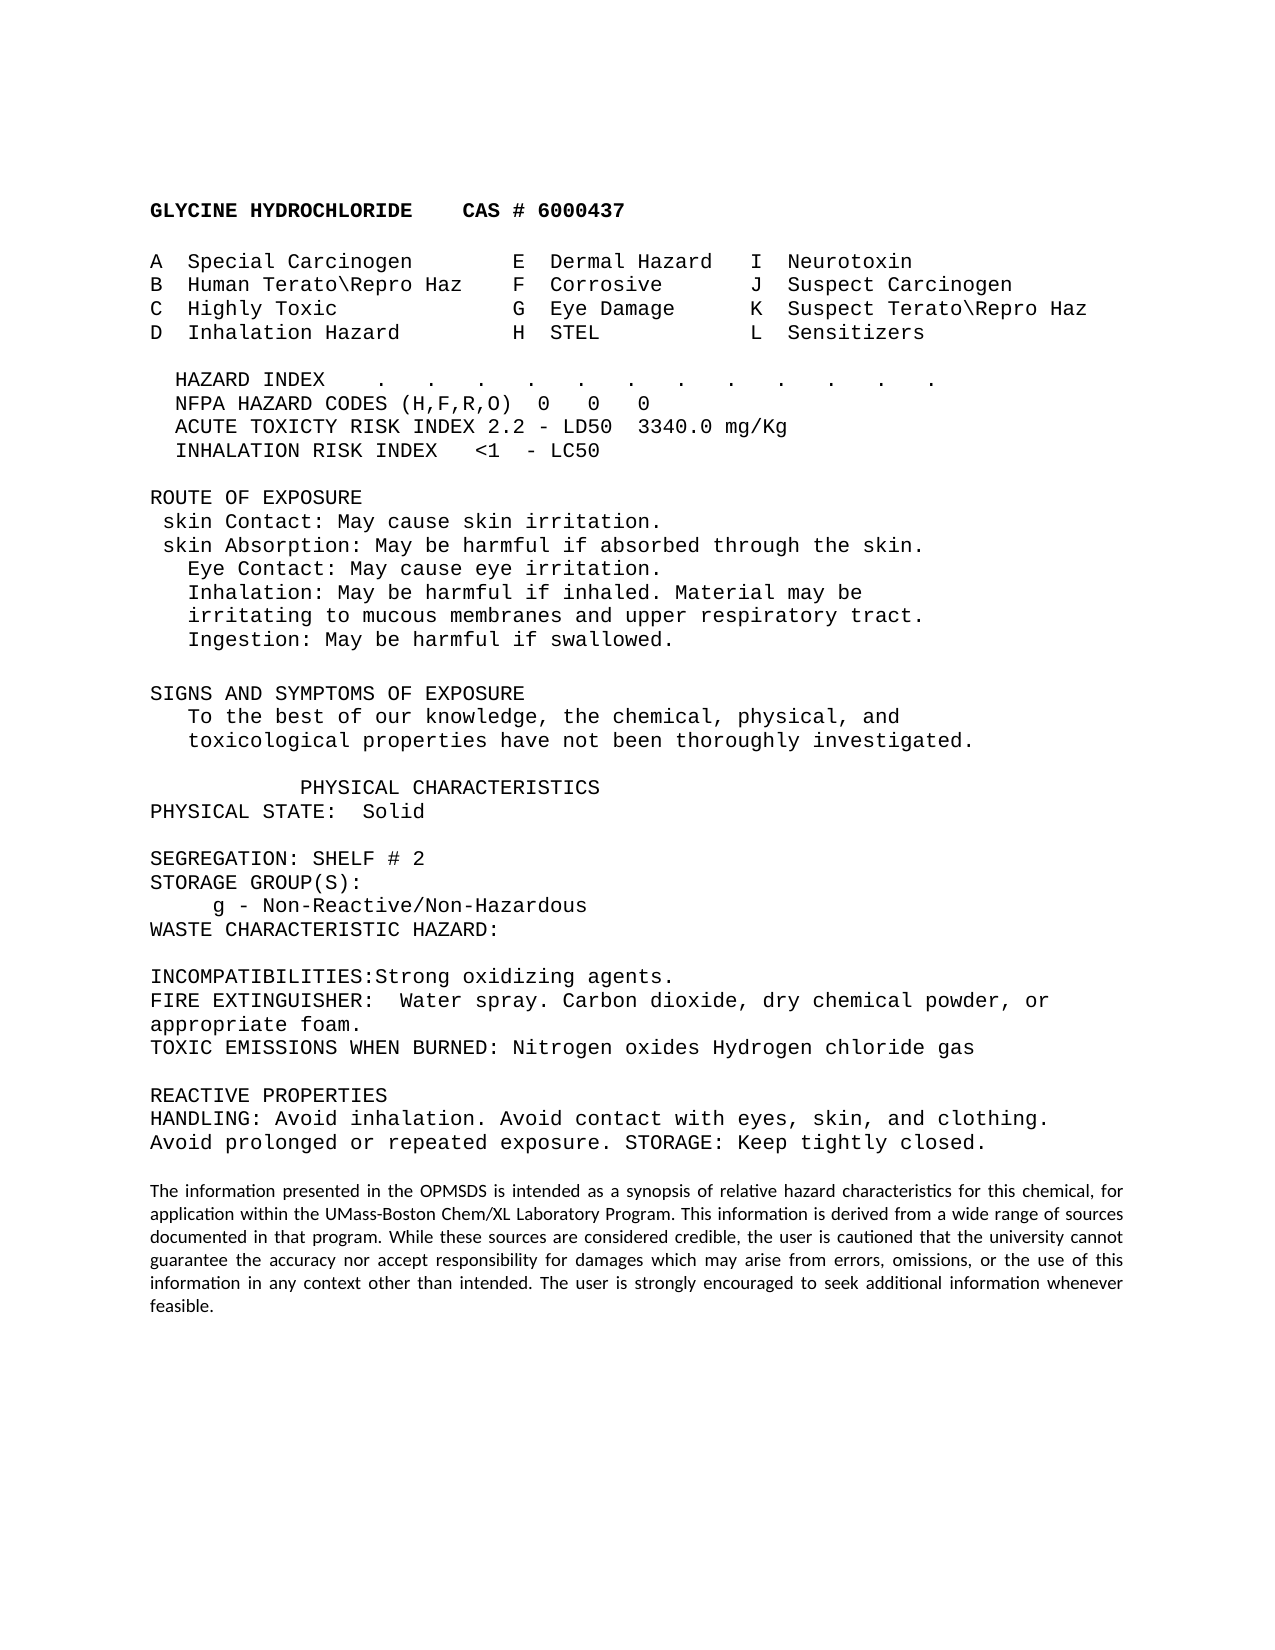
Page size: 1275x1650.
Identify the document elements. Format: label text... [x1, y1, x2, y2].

text NFPA HAZARD CODES (H,F,R,O) 0 0 0 [150, 393, 1125, 416]
text D Inhalation Hazard H STEL L Sensitizers [150, 322, 1125, 345]
text appropriate foam. [150, 1014, 1125, 1037]
text A Special Carcinogen E Dermal Hazard I Neurotoxin [150, 251, 1125, 274]
text WASTE CHARACTERISTIC HAZARD: [150, 919, 1125, 943]
text skin Contact: May cause skin irritation. [150, 511, 1125, 534]
text TOXIC EMISSIONS WHEN BURNED: Nitrogen oxides Hydrogen chloride gas [150, 1037, 1125, 1061]
text To the best of our knowledge, the chemical, physical, and [150, 706, 1125, 730]
text Avoid prolonged or repeated exposure. STORAGE: Keep tightly closed. [150, 1132, 1125, 1156]
text B Human Terato\Repro Haz F Corrosive J Suspect Carcinogen [150, 274, 1125, 298]
text PHYSICAL STATE: Solid [150, 801, 1125, 824]
text toxicological properties have not been thoroughly investigated. [150, 730, 1125, 753]
text ROUTE OF EXPOSURE [150, 487, 1125, 511]
text SIGNS AND SYMPTOMS OF EXPOSURE [150, 683, 1125, 706]
text skin Absorption: May be harmful if absorbed through the skin. [150, 534, 1125, 558]
text FIRE EXTINGUISHER: Water spray. Carbon dioxide, dry chemical powder, or [150, 990, 1125, 1014]
text HAZARD INDEX . . . . . . . . . . . . [150, 369, 1125, 393]
text g - Non-Reactive/Non-Hazardous [150, 895, 1125, 919]
subtitle GLYCINE HYDROCHLORIDE CAS # 6000437 [150, 200, 1125, 224]
text PHYSICAL CHARACTERISTICS [150, 777, 1125, 801]
text ACUTE TOXICTY RISK INDEX 2.2 - LD50 3340.0 mg/Kg [150, 416, 1125, 440]
text STORAGE GROUP(S): [150, 872, 1125, 895]
text INCOMPATIBILITIES:Strong oxidizing agents. [150, 966, 1125, 990]
text Inhalation: May be harmful if inhaled. Material may be [150, 582, 1125, 606]
text REACTIVE PROPERTIES [150, 1084, 1125, 1108]
text irritating to mucous membranes and upper respiratory tract. [150, 606, 1125, 629]
text HANDLING: Avoid inhalation. Avoid contact with eyes, skin, and clothing. [150, 1108, 1125, 1132]
text The information presented in the OPMSDS is intended as a synopsis of relative hazard characteristics for this chemical, for application within the UMass-Boston Chem/XL Laboratory Program. This information is derived from a wide range of sources documented in that program. While these sources are considered credible, the user is cautioned that the university cannot guarantee the accuracy nor accept responsibility for damages which may arise from errors, omissions, or the use of this information in any context other than intended. The user is strongly encouraged to seek additional information whenever feasible. [150, 1179, 1125, 1317]
text SEGREGATION: SHELF # 2 [150, 848, 1125, 872]
text Ingestion: May be harmful if swallowed. [150, 629, 1125, 653]
text C Highly Toxic G Eye Damage K Suspect Terato\Repro Haz [150, 298, 1125, 322]
text INHALATION RISK INDEX <1 - LC50 [150, 440, 1125, 464]
text Eye Contact: May cause eye irritation. [150, 558, 1125, 582]
